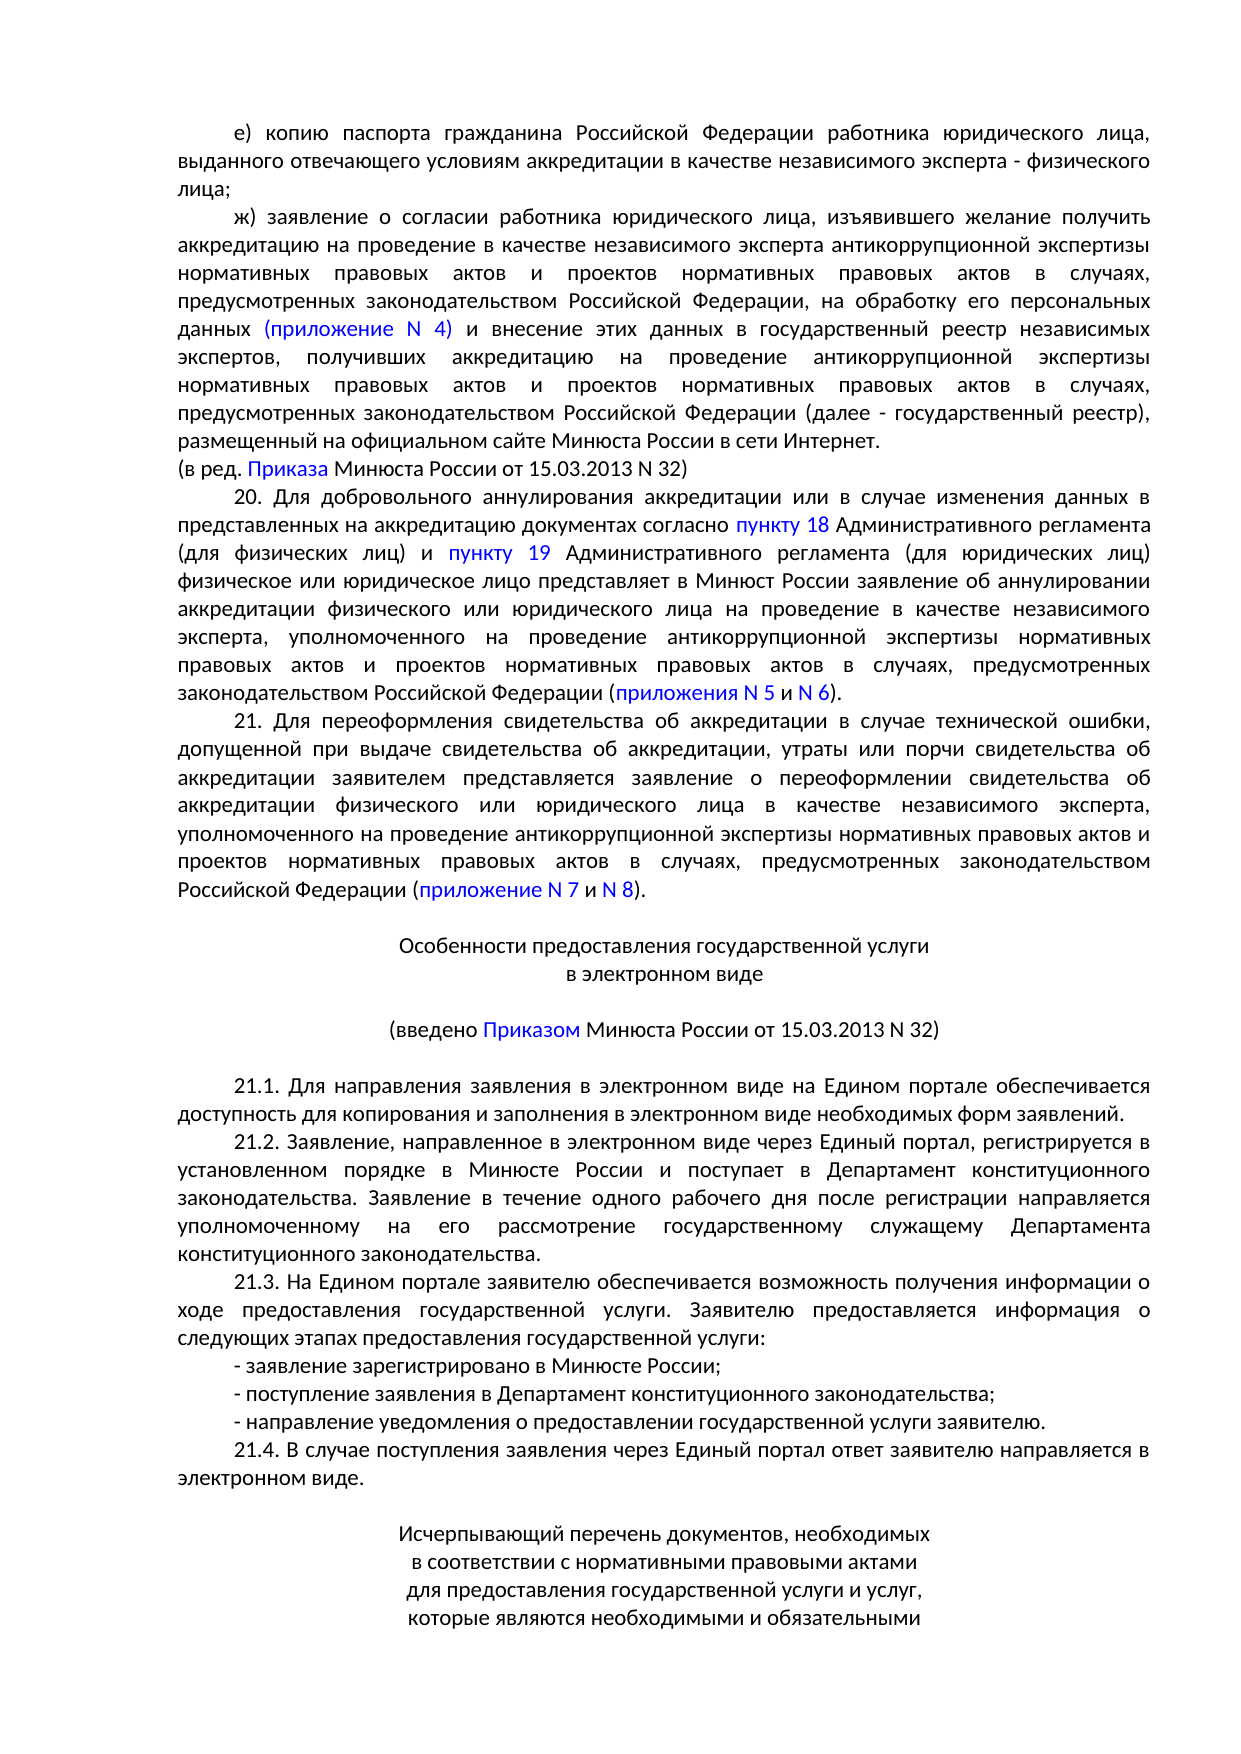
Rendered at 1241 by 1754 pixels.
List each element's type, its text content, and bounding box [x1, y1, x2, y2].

text - направление уведомления о предоставлении государственной услуги заявителю. [177, 1407, 1152, 1435]
text Исчерпывающий перечень документов, необходимых [177, 1519, 1152, 1547]
text ж) заявление о согласии работника юридического лица, изъявившего желание получить аккредитацию на проведение в качестве независимого эксперта антикоррупционной экспертизы нормативных правовых актов и проектов нормативных правовых актов в случаях, предусмотренных законодательством Российской Федерации, на обработку его персональных данных (приложение N 4) и внесение этих данных в государственный реестр независимых экспертов, получивших аккредитацию на проведение антикоррупционной экспертизы нормативных правовых актов и проектов нормативных правовых актов в случаях, предусмотренных законодательством Российской Федерации (далее - государственный реестр), размещенный на официальном сайте Минюста России в сети Интернет. [177, 202, 1152, 454]
text е) копию паспорта гражданина Российской Федерации работника юридического лица, выданного отвечающего условиям аккредитации в качестве независимого эксперта - физического лица; [177, 118, 1152, 202]
text - поступление заявления в Департамент конституционного законодательства; [177, 1379, 1152, 1407]
text 21.4. В случае поступления заявления через Единый портал ответ заявителю направляется в электронном виде. [177, 1435, 1152, 1491]
text 21.3. На Едином портале заявителю обеспечивается возможность получения информации о ходе предоставления государственной услуги. Заявителю предоставляется информация о следующих этапах предоставления государственной услуги: [177, 1267, 1152, 1351]
text 21. Для переоформления свидетельства об аккредитации в случае технической ошибки, допущенной при выдаче свидетельства об аккредитации, утраты или порчи свидетельства об аккредитации заявителем представляется заявление о переоформлении свидетельства об аккредитации физического или юридического лица в качестве независимого эксперта, уполномоченного на проведение антикоррупционной экспертизы нормативных правовых актов и проектов нормативных правовых актов в случаях, предусмотренных законодательством Российской Федерации (приложение N 7 и N 8). [177, 707, 1152, 903]
text которые являются необходимыми и обязательными [177, 1603, 1152, 1631]
text 21.1. Для направления заявления в электронном виде на Едином портале обеспечивается доступность для копирования и заполнения в электронном виде необходимых форм заявлений. [177, 1071, 1152, 1127]
text для предоставления государственной услуги и услуг, [177, 1575, 1152, 1603]
text Особенности предоставления государственной услуги [177, 931, 1152, 959]
text (в ред. Приказа Минюста России от 15.03.2013 N 32) [177, 454, 1152, 482]
text в электронном виде [177, 959, 1152, 987]
text (введено Приказом Минюста России от 15.03.2013 N 32) [177, 1015, 1152, 1043]
text в соответствии с нормативными правовыми актами [177, 1547, 1152, 1575]
text 21.2. Заявление, направленное в электронном виде через Единый портал, регистрируется в установленном порядке в Минюсте России и поступает в Департамент конституционного законодательства. Заявление в течение одного рабочего дня после регистрации направляется уполномоченному на его рассмотрение государственному служащему Департамента конституционного законодательства. [177, 1127, 1152, 1267]
text - заявление зарегистрировано в Минюсте России; [177, 1351, 1152, 1379]
text 20. Для добровольного аннулирования аккредитации или в случае изменения данных в представленных на аккредитацию документах согласно пункту 18 Административного регламента (для физических лиц) и пункту 19 Административного регламента (для юридических лиц) физическое или юридическое лицо представляет в Минюст России заявление об аннулировании аккредитации физического или юридического лица на проведение в качестве независимого эксперта, уполномоченного на проведение антикоррупционной экспертизы нормативных правовых актов и проектов нормативных правовых актов в случаях, предусмотренных законодательством Российской Федерации (приложения N 5 и N 6). [177, 482, 1152, 707]
